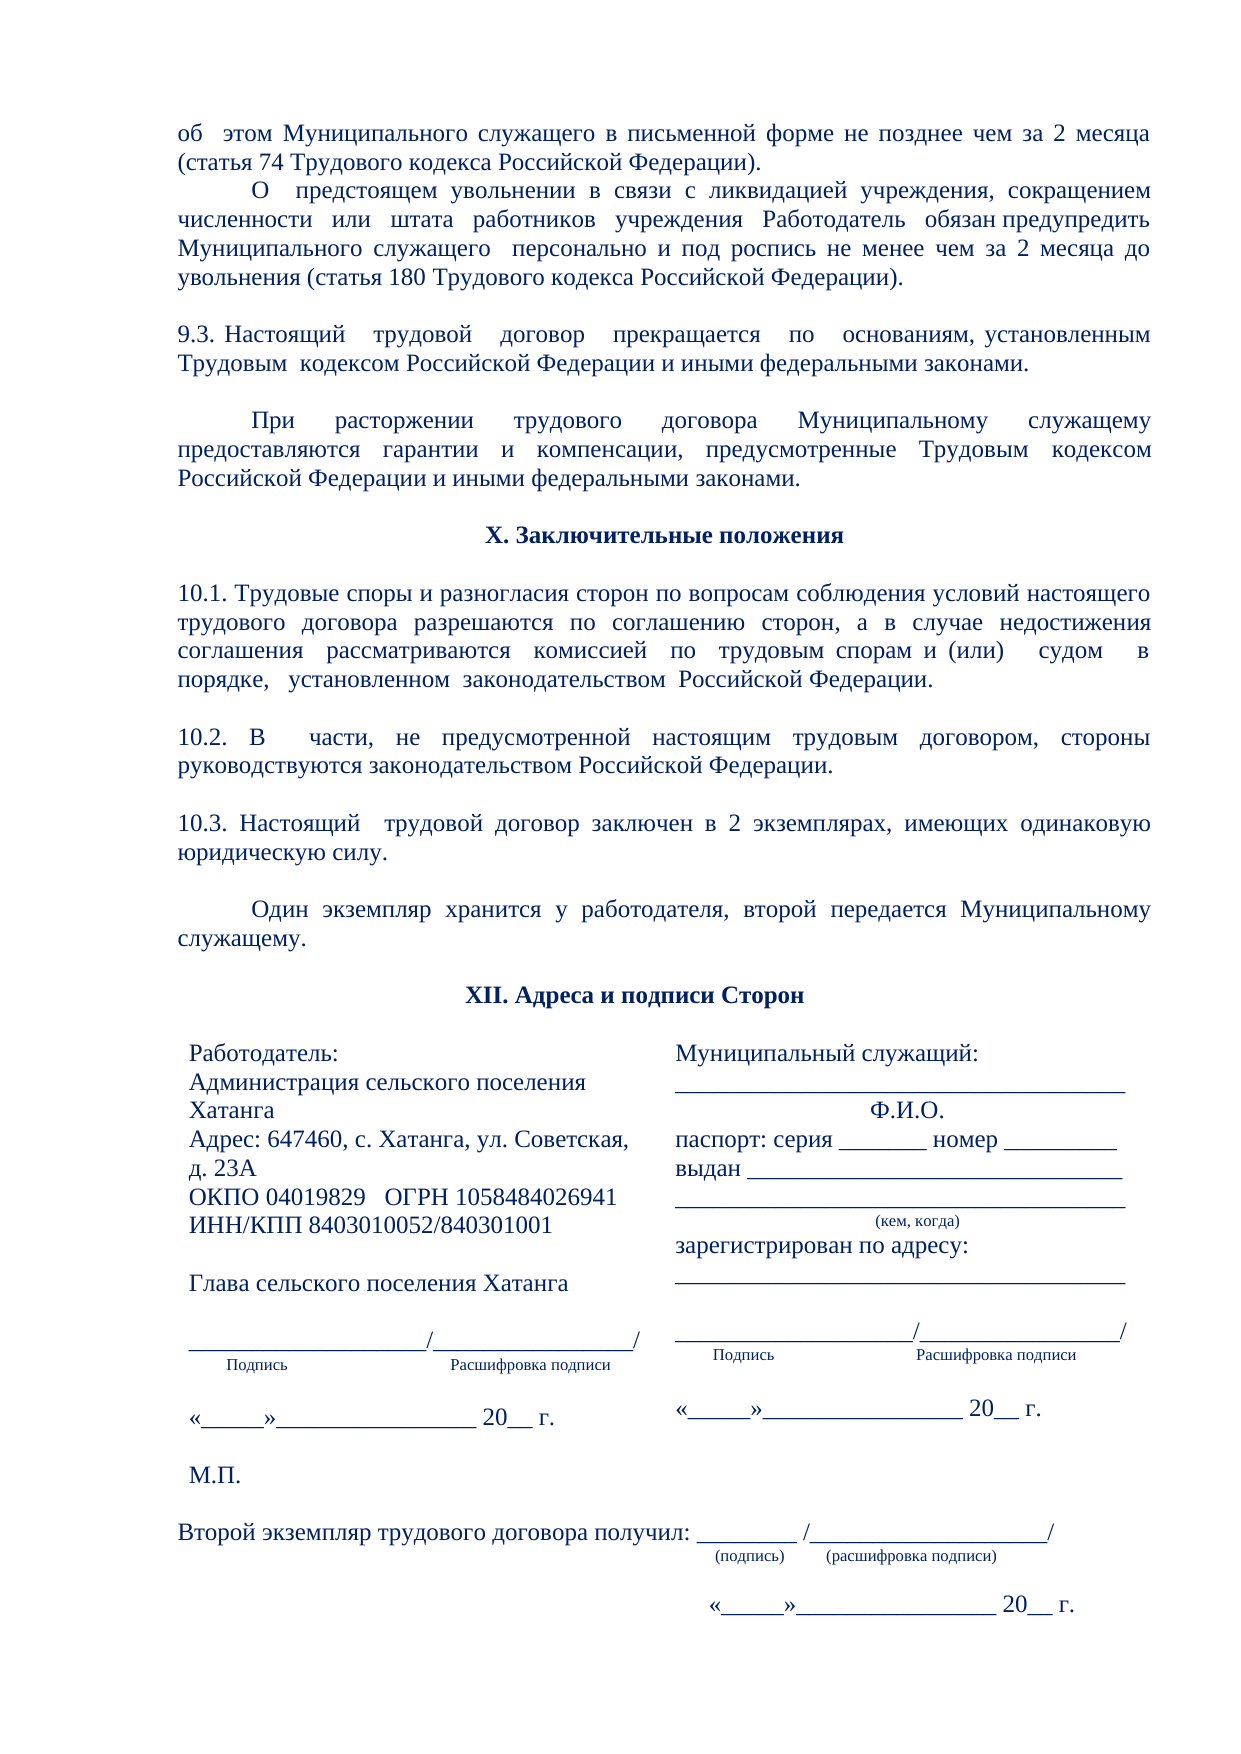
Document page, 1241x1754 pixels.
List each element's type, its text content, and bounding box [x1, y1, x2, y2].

text Один экземпляр хранится у работодателя, второй передается Муниципальному служащему. [177, 894, 1152, 952]
table_header Работодатель: Администрация сельского поселения Хатанга Адрес: 647460, с. Хатанга, ул. Советская, д. 23А ОКПО 04019829 ОГРН 1058484026941 ИНН/КПП 8403010052/840301001 Глава сельского поселения Хатанга ___________________/________________/ Подпись Расшифровка подписи «_____»________________ 20__ г. М.П. [177, 1038, 664, 1517]
text «_____»________________ 20__ г. [177, 1589, 1152, 1618]
text XII. Адреса и подписи Сторон [177, 981, 1152, 1009]
table_header Муниципальный служащий: ____________________________________ Ф.И.О. паспорт: серия _______ номер _________ выдан ______________________________ ____________________________________ (кем, когда) зарегистрирован по адресу: ____________________________________ ___________________/________________/ Подпись Расшифровка подписи «_____»________________ 20__ г. [664, 1038, 1151, 1517]
text Второй экземпляр трудового договора получил: ________ /___________________/ [177, 1517, 1152, 1546]
text 10.2. В части, не предусмотренной настоящим трудовым договором, стороны руководствуются законодательством Российской Федерации. [177, 722, 1152, 779]
text X. Заключительные положения [177, 521, 1152, 549]
text О предстоящем увольнении в связи с ликвидацией учреждения, сокращением численности или штата работников учреждения Работодатель обязан предупредить Муниципального служащего персонально и под роспись не менее чем за 2 месяца до увольнения (статья 180 Трудового кодекса Российской Федерации). [177, 176, 1152, 291]
text 10.3. Настоящий трудовой договор заключен в 2 экземплярах, имеющих одинаковую юридическую силу. [177, 808, 1152, 866]
text 10.1. Трудовые споры и разногласия сторон по вопросам соблюдения условий настоящего трудового договора разрешаются по соглашению сторон, а в случае недостижения соглашения рассматриваются комиссией по трудовым спорам и (или) судом в порядке, установленном законодательством Российской Федерации. [177, 578, 1152, 693]
text При расторжении трудового договора Муниципальному служащему предоставляются гарантии и компенсации, предусмотренные Трудовым кодексом Российской Федерации и иными федеральными законами. [177, 406, 1152, 492]
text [177, 118, 1152, 176]
text 9.3. Настоящий трудовой договор прекращается по основаниям, установленным Трудовым кодексом Российской Федерации и иными федеральными законами. [177, 319, 1152, 377]
text (подпись) (расшифровка подписи) [177, 1546, 1152, 1565]
